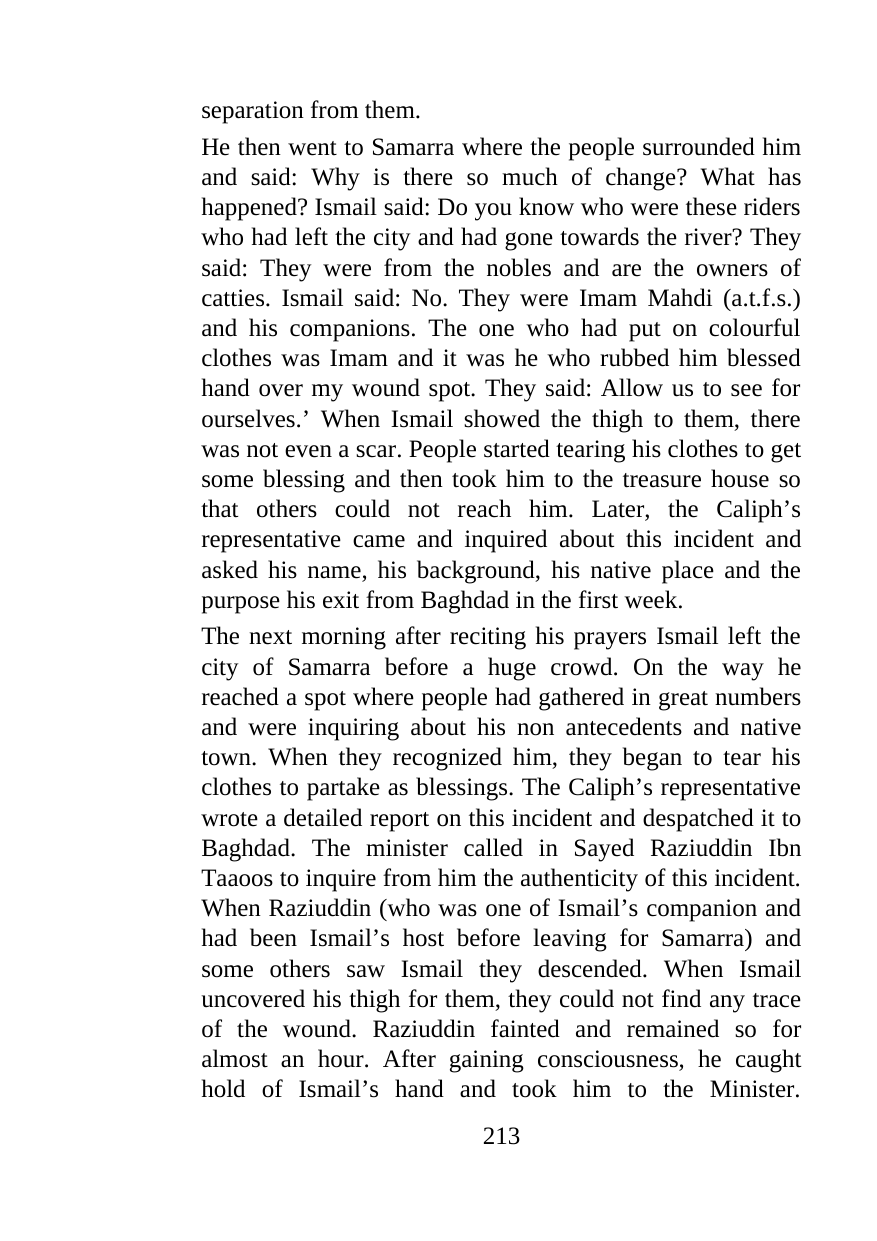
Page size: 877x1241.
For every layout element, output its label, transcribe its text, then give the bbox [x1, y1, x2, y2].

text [201, 94, 802, 125]
text He then went to Samarra where the people surrounded him and said: Why is there so much of change? What has happened? Ismail said: Do you know who were these riders who had left the city and had gone towards the river? They said: They were from the nobles and are the owners of catties. Ismail said: No. They were Imam Mahdi (a.t.f.s.) and his companions. The one who had put on colourful clothes was Imam and it was he who rubbed him blessed hand over my wound spot. They said: Allow us to see for ourselves.’ When Ismail showed the thigh to them, there was not even a scar. People started tearing his clothes to get some blessing and then took him to the treasure house so that others could not reach him. Later, the Caliph’s representative came and inquired about this incident and asked his name, his background, his native place and the purpose his exit from Baghdad in the first week. [201, 131, 802, 614]
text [201, 621, 802, 1104]
